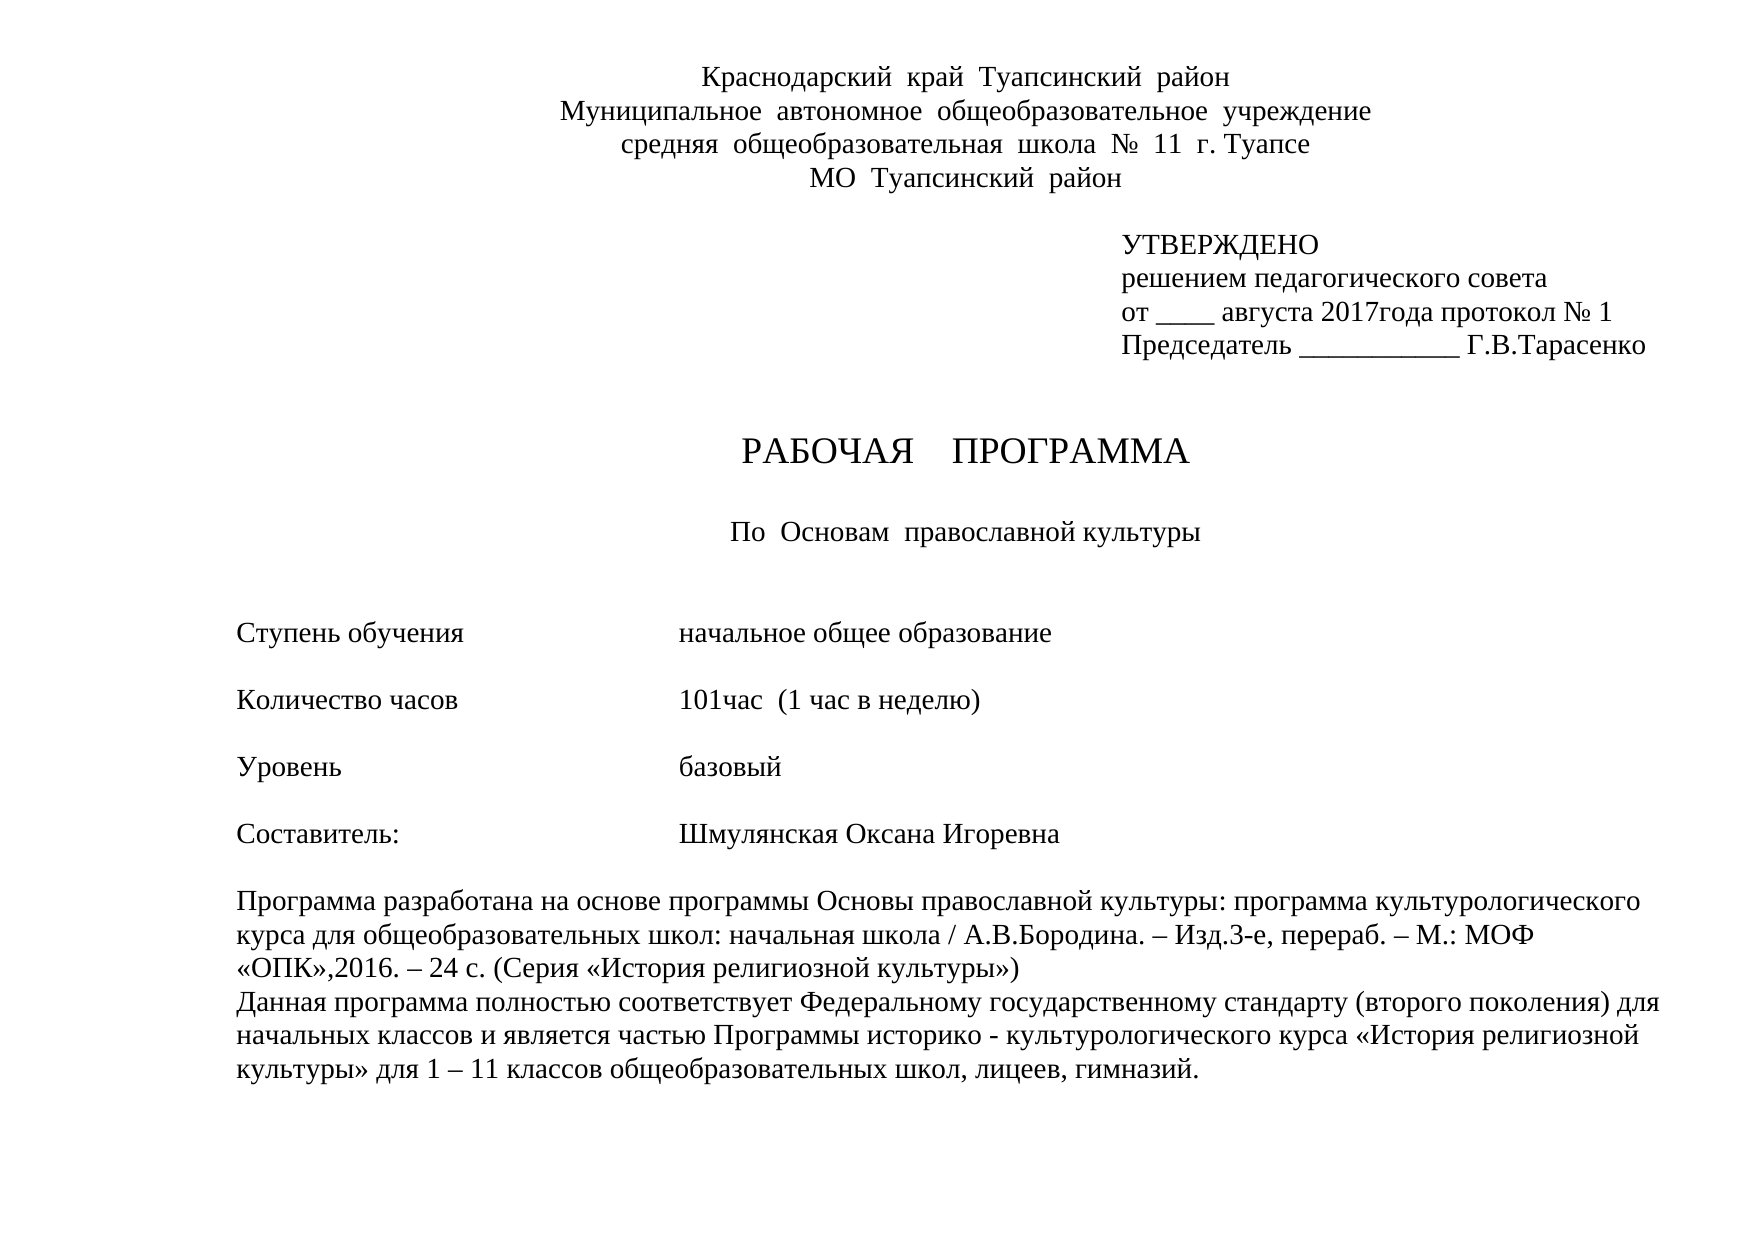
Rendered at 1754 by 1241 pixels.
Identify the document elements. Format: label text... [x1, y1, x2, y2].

text УТВЕРЖДЕНО [236, 227, 1695, 260]
text Данная программа полностью соответствует Федеральному государственному стандарту (второго поколения) для начальных классов и является частью Программы историко - культурологического курса «История религиозной культуры» для 1 – 11 классов общеобразовательных школ, лицеев, гимназий. [236, 984, 1695, 1084]
text Программа разработана на основе программы Основы православной культуры: программа культурологического курса для общеобразовательных школ: начальная школа / А.В.Бородина. – Изд.3-е, перераб. – М.: МОФ «ОПК»,2016. – 24 с. (Серия «История религиозной культуры») [236, 883, 1695, 984]
text средняя общеобразовательная школа № 11 г. Туапсе [236, 126, 1695, 160]
text По Основам православной культуры [236, 514, 1695, 548]
text Составитель: Шмулянская Оксана Игоревна [236, 816, 1695, 850]
text Краснодарский край Туапсинский район [236, 59, 1695, 93]
text МО Туапсинский район [236, 160, 1695, 193]
text Ступень обучения начальное общее образование [236, 615, 1695, 648]
text РАБОЧАЯ ПРОГРАММА [236, 428, 1695, 471]
text решением педагогического совета [236, 260, 1695, 294]
text от ____ августа 2017года протокол № 1 [236, 294, 1695, 327]
text Муниципальное автономное общеобразовательное учреждение [236, 93, 1695, 126]
text Председатель ___________ Г.В.Тарасенко [236, 327, 1695, 361]
text Уровень базовый [236, 749, 1695, 783]
text Количество часов 101час (1 час в неделю) [236, 682, 1695, 716]
